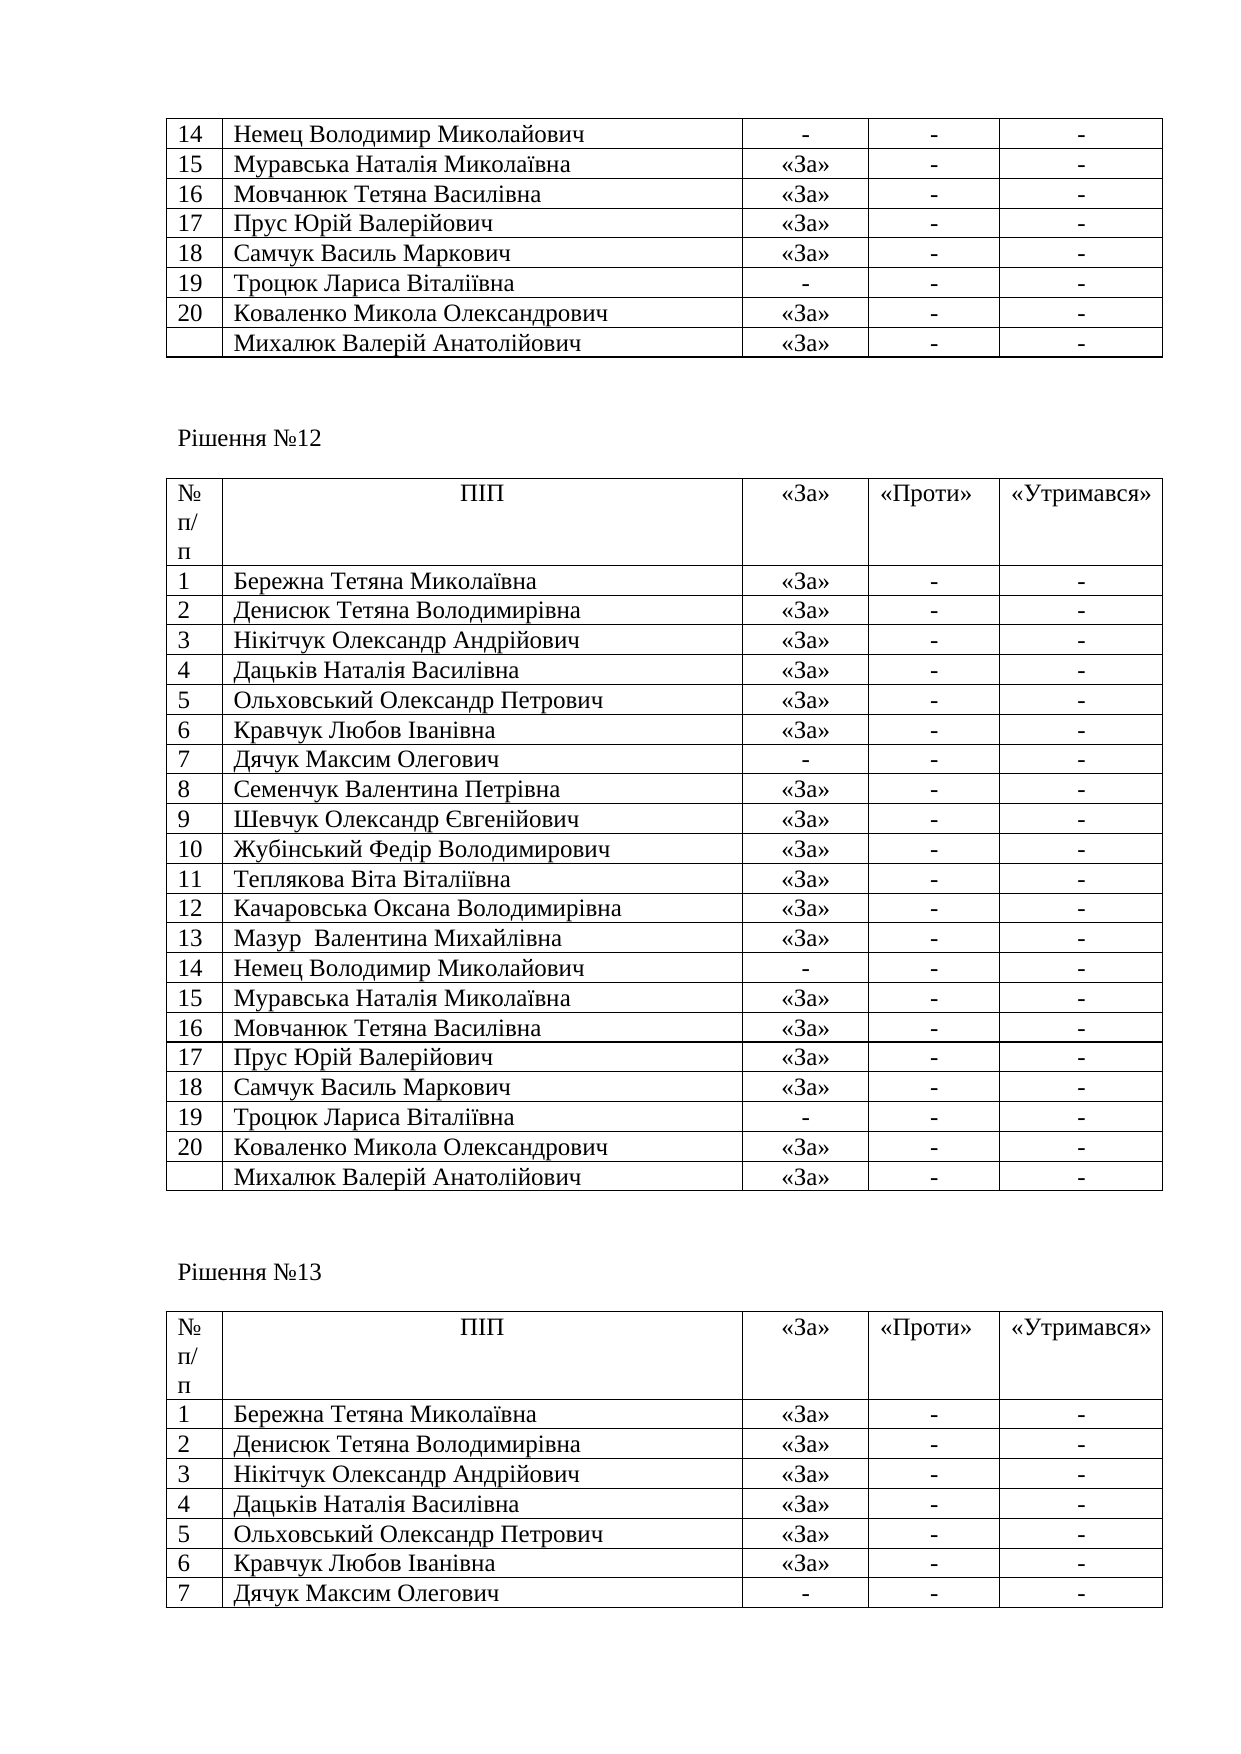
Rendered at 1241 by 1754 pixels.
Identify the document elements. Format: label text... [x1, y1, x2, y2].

table_cell - [1000, 1459, 1162, 1488]
table_cell - [869, 864, 999, 892]
table_cell - [869, 1489, 999, 1518]
table_cell «За» [743, 1549, 868, 1577]
table_cell «За» [743, 596, 868, 624]
table_cell - [869, 1102, 999, 1131]
table_header № п/п [167, 1312, 222, 1398]
table_cell Прус Юрій Валерійович [223, 1043, 742, 1071]
table_cell - [1000, 685, 1162, 714]
table_header «Проти» [869, 1312, 999, 1398]
table_cell «За» [743, 238, 868, 267]
table_cell - [869, 119, 999, 148]
table_cell «За» [743, 149, 868, 178]
table_cell Немец Володимир Миколайович [223, 953, 742, 982]
table_cell Мазур Валентина Михайлівна [223, 923, 742, 952]
table_cell Кравчук Любов Іванівна [223, 1549, 742, 1577]
table_cell Мовчанюк Тетяна Василівна [223, 1013, 742, 1041]
table_cell 2 [167, 1429, 222, 1458]
table_cell 16 [167, 1013, 222, 1041]
table_cell Прус Юрій Валерійович [223, 209, 742, 237]
table_cell - [743, 1102, 868, 1131]
table_cell - [1000, 209, 1162, 237]
table_header «Утримався» [1000, 1312, 1162, 1398]
table_header «Проти» [869, 479, 999, 565]
table_cell «За» [743, 179, 868, 207]
table_cell «За» [743, 1072, 868, 1101]
table_cell «За» [743, 298, 868, 327]
table_cell - [1000, 983, 1162, 1012]
table_cell «За» [743, 1043, 868, 1071]
table_cell 2 [167, 596, 222, 624]
table_cell «За» [743, 804, 868, 833]
table_cell - [869, 209, 999, 237]
table_cell 1 [167, 566, 222, 594]
table_cell - [869, 1400, 999, 1428]
table_cell - [1000, 328, 1162, 356]
table_cell 7 [167, 745, 222, 773]
table_cell 19 [167, 268, 222, 297]
table_cell Коваленко Микола Олександрович [223, 298, 742, 327]
table_header ПІП [223, 1312, 742, 1398]
table_cell «За» [743, 983, 868, 1012]
table_cell - [1000, 596, 1162, 624]
table_cell - [1000, 923, 1162, 952]
table_cell - [743, 1578, 868, 1607]
table_cell 10 [167, 834, 222, 863]
table_cell Дячук Максим Олегович [223, 745, 742, 773]
table_cell Жубінський Федір Володимирович [223, 834, 742, 863]
table_cell - [869, 1072, 999, 1101]
table_cell - [1000, 298, 1162, 327]
table_header ПІП [223, 479, 742, 565]
table_cell 14 [167, 119, 222, 148]
table_cell - [869, 834, 999, 863]
table_cell Дячук Максим Олегович [223, 1578, 742, 1607]
text Рішення №12 [177, 423, 1152, 452]
table_cell - [743, 119, 868, 148]
table_cell - [869, 625, 999, 654]
text Рішення №13 [177, 1257, 1152, 1286]
table_cell Михалюк Валерій Анатолійович [223, 1162, 742, 1190]
table_cell - [869, 1162, 999, 1190]
table_cell Муравська Наталія Миколаївна [223, 149, 742, 178]
table_cell - [1000, 149, 1162, 178]
table_cell - [1000, 655, 1162, 684]
table_cell Теплякова Віта Віталіївна [223, 864, 742, 892]
table_cell - [869, 983, 999, 1012]
table_cell - [1000, 625, 1162, 654]
table_header «Утримався» [1000, 479, 1162, 565]
table_cell - [1000, 1043, 1162, 1071]
table_cell - [869, 1429, 999, 1458]
table_cell - [1000, 119, 1162, 148]
table_cell - [869, 1132, 999, 1161]
table_cell Мовчанюк Тетяна Василівна [223, 179, 742, 207]
table_cell - [869, 179, 999, 207]
table_cell - [1000, 179, 1162, 207]
table_cell - [1000, 894, 1162, 922]
table_cell 5 [167, 685, 222, 714]
table_cell - [1000, 864, 1162, 892]
table_cell 12 [167, 894, 222, 922]
table_cell 5 [167, 1519, 222, 1547]
table_cell Муравська Наталія Миколаївна [223, 983, 742, 1012]
table_cell Кравчук Любов Іванівна [223, 715, 742, 743]
table_cell 3 [167, 625, 222, 654]
table_header «За» [743, 1312, 868, 1398]
table_cell «За» [743, 1429, 868, 1458]
table_cell 6 [167, 1549, 222, 1577]
table_cell «За» [743, 774, 868, 803]
table_cell - [1000, 1489, 1162, 1518]
table_cell Бережна Тетяна Миколаївна [223, 566, 742, 594]
table_cell «За» [743, 209, 868, 237]
table_cell «За» [743, 864, 868, 892]
table_cell - [1000, 1162, 1162, 1190]
table_cell Нікітчук Олександр Андрійович [223, 1459, 742, 1488]
table_cell - [869, 1578, 999, 1607]
table_cell - [869, 774, 999, 803]
table_cell - [1000, 774, 1162, 803]
table_cell - [1000, 1578, 1162, 1607]
table_cell - [743, 953, 868, 982]
table_cell - [869, 328, 999, 356]
table_cell - [869, 685, 999, 714]
table_cell 18 [167, 238, 222, 267]
table_cell Троцюк Лариса Віталіївна [223, 268, 742, 297]
table_cell Семенчук Валентина Петрівна [223, 774, 742, 803]
table_cell 3 [167, 1459, 222, 1488]
table_cell - [1000, 1549, 1162, 1577]
table_cell 6 [167, 715, 222, 743]
table_cell 8 [167, 774, 222, 803]
table_cell Михалюк Валерій Анатолійович [223, 328, 742, 356]
table_cell Коваленко Микола Олександрович [223, 1132, 742, 1161]
table_cell «За» [743, 1489, 868, 1518]
table_cell 17 [167, 1043, 222, 1071]
table_cell 14 [167, 953, 222, 982]
table_cell Шевчук Олександр Євгенійович [223, 804, 742, 833]
table_cell Качаровська Оксана Володимирівна [223, 894, 742, 922]
table_cell - [1000, 1132, 1162, 1161]
table_cell 13 [167, 923, 222, 952]
table_cell 7 [167, 1578, 222, 1607]
table_cell 16 [167, 179, 222, 207]
table_cell «За» [743, 1400, 868, 1428]
table_cell «За» [743, 1162, 868, 1190]
table_cell Самчук Василь Маркович [223, 1072, 742, 1101]
table_cell «За» [743, 685, 868, 714]
table_cell Дацьків Наталія Василівна [223, 655, 742, 684]
table_cell Самчук Василь Маркович [223, 238, 742, 267]
table_cell - [869, 238, 999, 267]
table_cell - [869, 715, 999, 743]
table_cell Денисюк Тетяна Володимирівна [223, 1429, 742, 1458]
table_cell - [1000, 1013, 1162, 1041]
table_cell - [1000, 566, 1162, 594]
table_cell Дацьків Наталія Василівна [223, 1489, 742, 1518]
table_cell - [869, 745, 999, 773]
table_cell 9 [167, 804, 222, 833]
table_cell - [869, 894, 999, 922]
table_cell - [743, 745, 868, 773]
table_cell 20 [167, 1132, 222, 1161]
table_header «За» [743, 479, 868, 565]
table_cell - [1000, 1072, 1162, 1101]
table_header № п/п [167, 479, 222, 565]
table_cell - [869, 1013, 999, 1041]
table_cell - [1000, 834, 1162, 863]
table_cell - [1000, 745, 1162, 773]
table_cell «За» [743, 834, 868, 863]
table_cell [167, 328, 222, 356]
table_cell 11 [167, 864, 222, 892]
table_cell «За» [743, 1519, 868, 1547]
table_cell Нікітчук Олександр Андрійович [223, 625, 742, 654]
table_cell 15 [167, 149, 222, 178]
table_cell [167, 1162, 222, 1190]
table_cell 4 [167, 1489, 222, 1518]
table_cell - [869, 953, 999, 982]
table_cell - [1000, 1429, 1162, 1458]
table_cell - [1000, 238, 1162, 267]
table_cell - [1000, 1519, 1162, 1547]
table_cell - [869, 1459, 999, 1488]
table_cell Ольховський Олександр Петрович [223, 685, 742, 714]
table_cell - [1000, 1400, 1162, 1428]
table_cell - [869, 1549, 999, 1577]
table_cell Троцюк Лариса Віталіївна [223, 1102, 742, 1131]
table_cell - [743, 268, 868, 297]
table_cell «За» [743, 1013, 868, 1041]
table_cell - [869, 1043, 999, 1071]
table_cell 15 [167, 983, 222, 1012]
table_cell - [869, 149, 999, 178]
table_cell 20 [167, 298, 222, 327]
table_cell - [1000, 804, 1162, 833]
table_cell - [869, 566, 999, 594]
table_cell «За» [743, 1459, 868, 1488]
table_cell «За» [743, 625, 868, 654]
table_cell - [1000, 715, 1162, 743]
table_cell - [869, 1519, 999, 1547]
table_cell «За» [743, 566, 868, 594]
table_cell «За» [743, 1132, 868, 1161]
table_cell Бережна Тетяна Миколаївна [223, 1400, 742, 1428]
table_cell - [869, 268, 999, 297]
table_cell 17 [167, 209, 222, 237]
table_cell «За» [743, 894, 868, 922]
table_cell - [869, 655, 999, 684]
table_cell - [1000, 953, 1162, 982]
table_cell Денисюк Тетяна Володимирівна [223, 596, 742, 624]
table_cell 18 [167, 1072, 222, 1101]
table_cell - [1000, 1102, 1162, 1131]
table_cell Немец Володимир Миколайович [223, 119, 742, 148]
table_cell Ольховський Олександр Петрович [223, 1519, 742, 1547]
table_cell «За» [743, 328, 868, 356]
table_cell - [869, 804, 999, 833]
table_cell 1 [167, 1400, 222, 1428]
table_cell «За» [743, 923, 868, 952]
table_cell «За» [743, 655, 868, 684]
table_cell 19 [167, 1102, 222, 1131]
table_cell - [869, 596, 999, 624]
table_cell - [1000, 268, 1162, 297]
table_cell - [869, 923, 999, 952]
table_cell «За» [743, 715, 868, 743]
table_cell - [869, 298, 999, 327]
table_cell 4 [167, 655, 222, 684]
